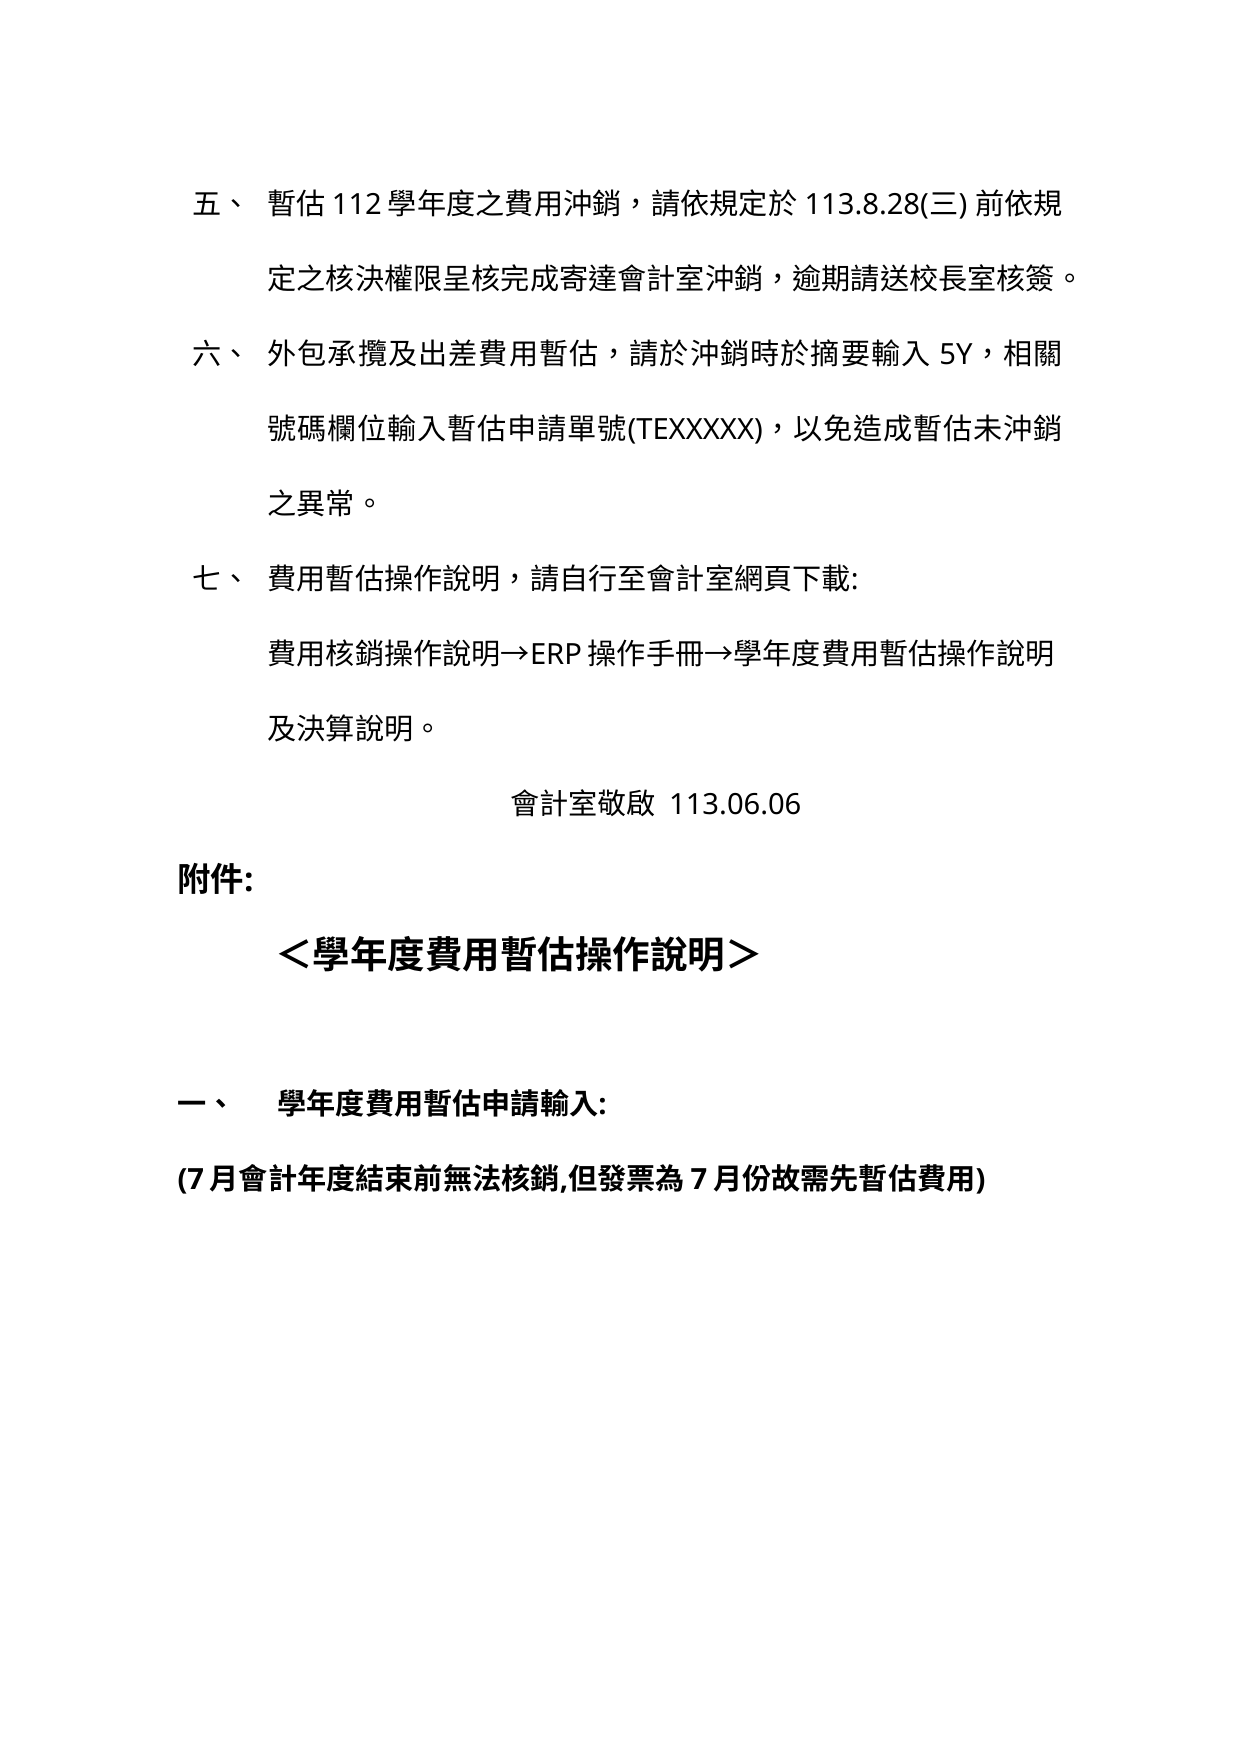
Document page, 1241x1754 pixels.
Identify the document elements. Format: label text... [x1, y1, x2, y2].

text 費用核銷操作說明→ERP操作手冊→學年度費用暫估操作說明及決算說明。 [267, 614, 1063, 764]
list 學年度費用暫估申請輸入: [177, 1064, 1063, 1139]
list 暫估112學年度之費用沖銷，請依規定於113.8.28(三) 前依規定之核決權限呈核完成寄達會計室沖銷，逾期請送校長室核簽。 [192, 164, 1063, 314]
text ＜學年度費用暫估操作說明＞ [177, 914, 1063, 989]
list 外包承攬及出差費用暫估，請於沖銷時於摘要輸入5Y，相關號碼欄位輸入暫估申請單號(TEXXXXX)，以免造成暫估未沖銷之異常。 [192, 314, 1063, 539]
text 附件: [177, 839, 1063, 914]
text 會計室敬啟 113.06.06 [267, 764, 1063, 839]
text (7月會計年度結束前無法核銷,但發票為7月份故需先暫估費用) [177, 1139, 1063, 1214]
list 費用暫估操作說明，請自行至會計室網頁下載: [192, 539, 1063, 614]
